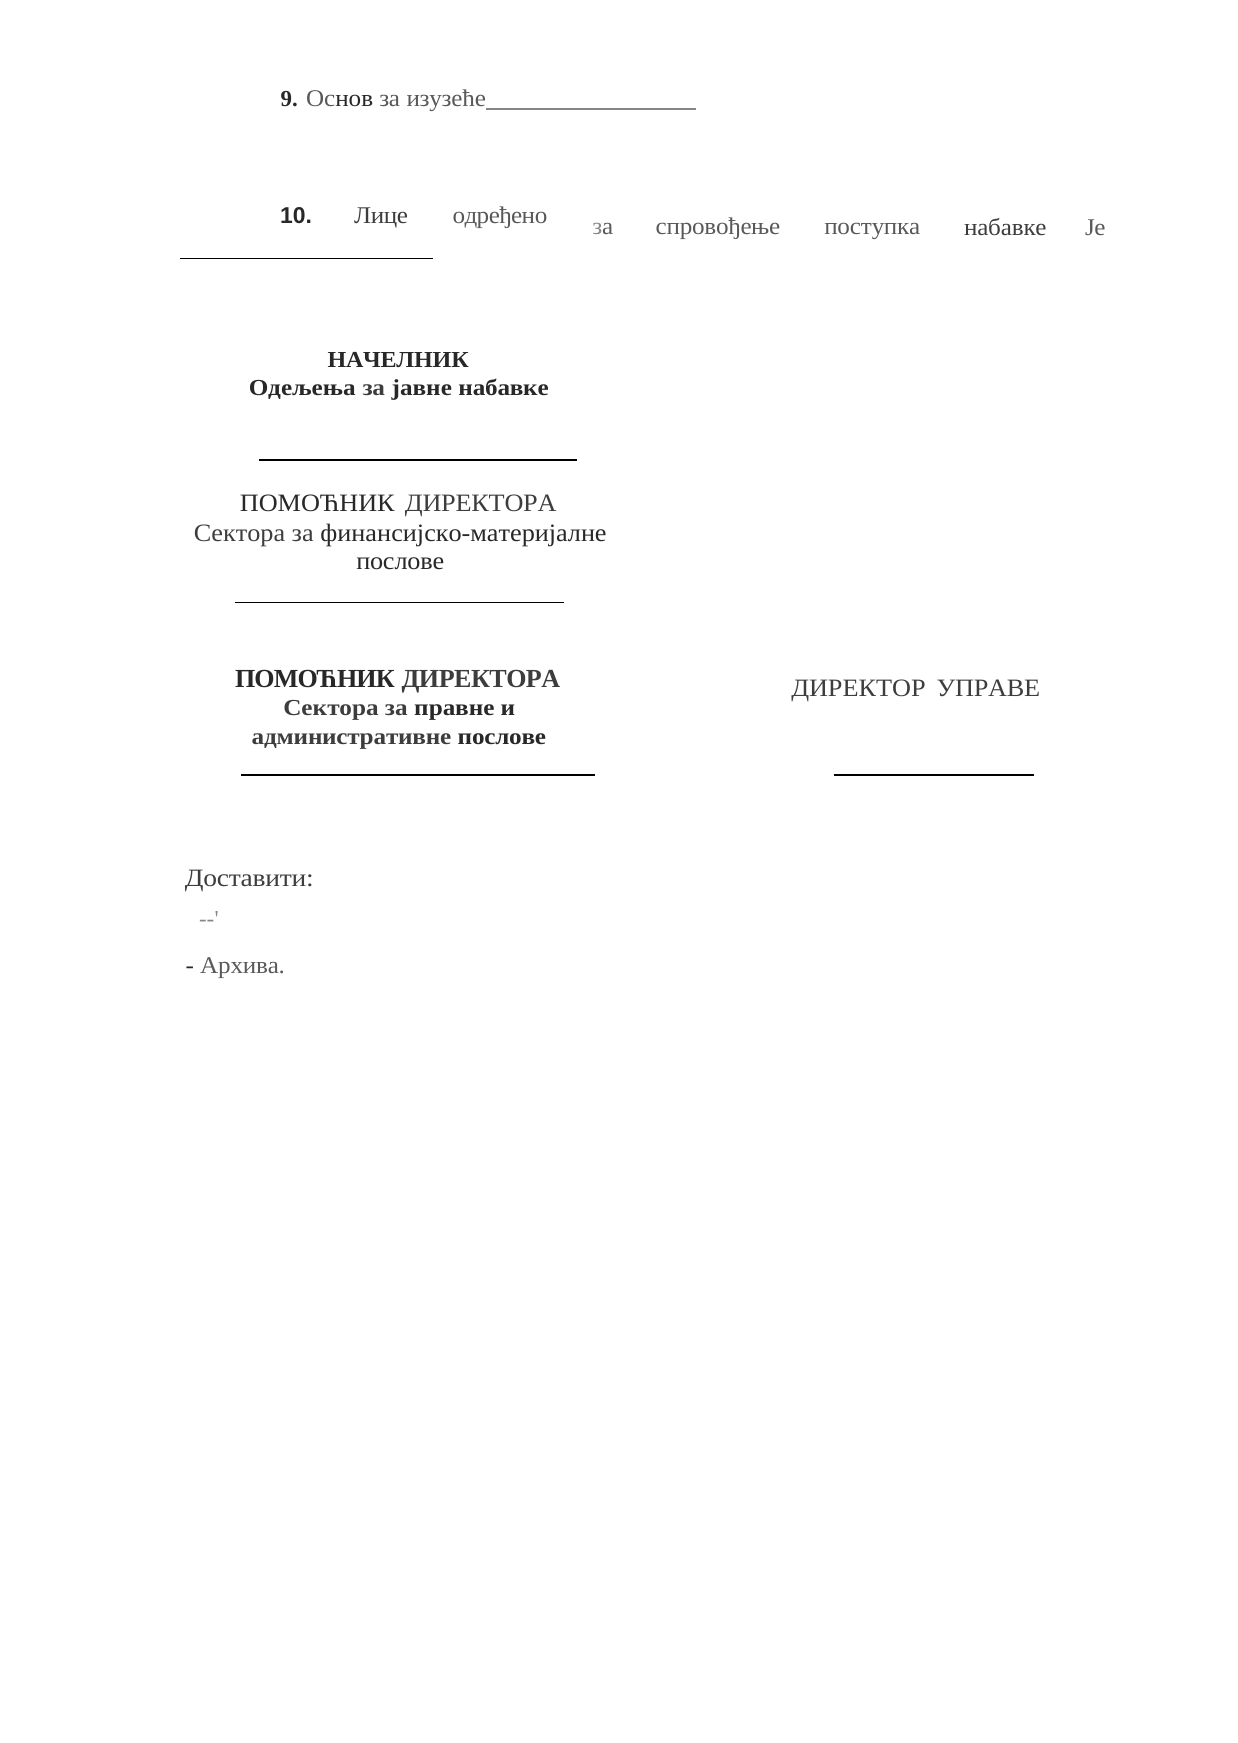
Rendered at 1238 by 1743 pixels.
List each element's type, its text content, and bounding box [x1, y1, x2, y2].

text ДИРЕКТОР УПРАВЕ [791, 673, 1119, 702]
text за спровођење поступка набавке Је [592, 212, 1119, 240]
text Доставити: [184, 863, 1119, 892]
text ПОМОЋНИК ДИРЕКТОРА [187, 489, 609, 518]
subtitle НАЧЕЛНИК [247, 346, 549, 372]
text Сектора за финансијско-материјалне послове [192, 518, 609, 575]
text Одељења за јавне набавке [248, 374, 549, 401]
list Основ за изузеће [280, 84, 1119, 112]
text Сектора за правне и административне послове [250, 694, 548, 749]
text ПОМОЋНИК ДИРЕКТОРА [234, 663, 561, 693]
list Лице одређено [280, 201, 549, 229]
text - Архива. [185, 951, 1119, 979]
text --' [199, 905, 1119, 931]
